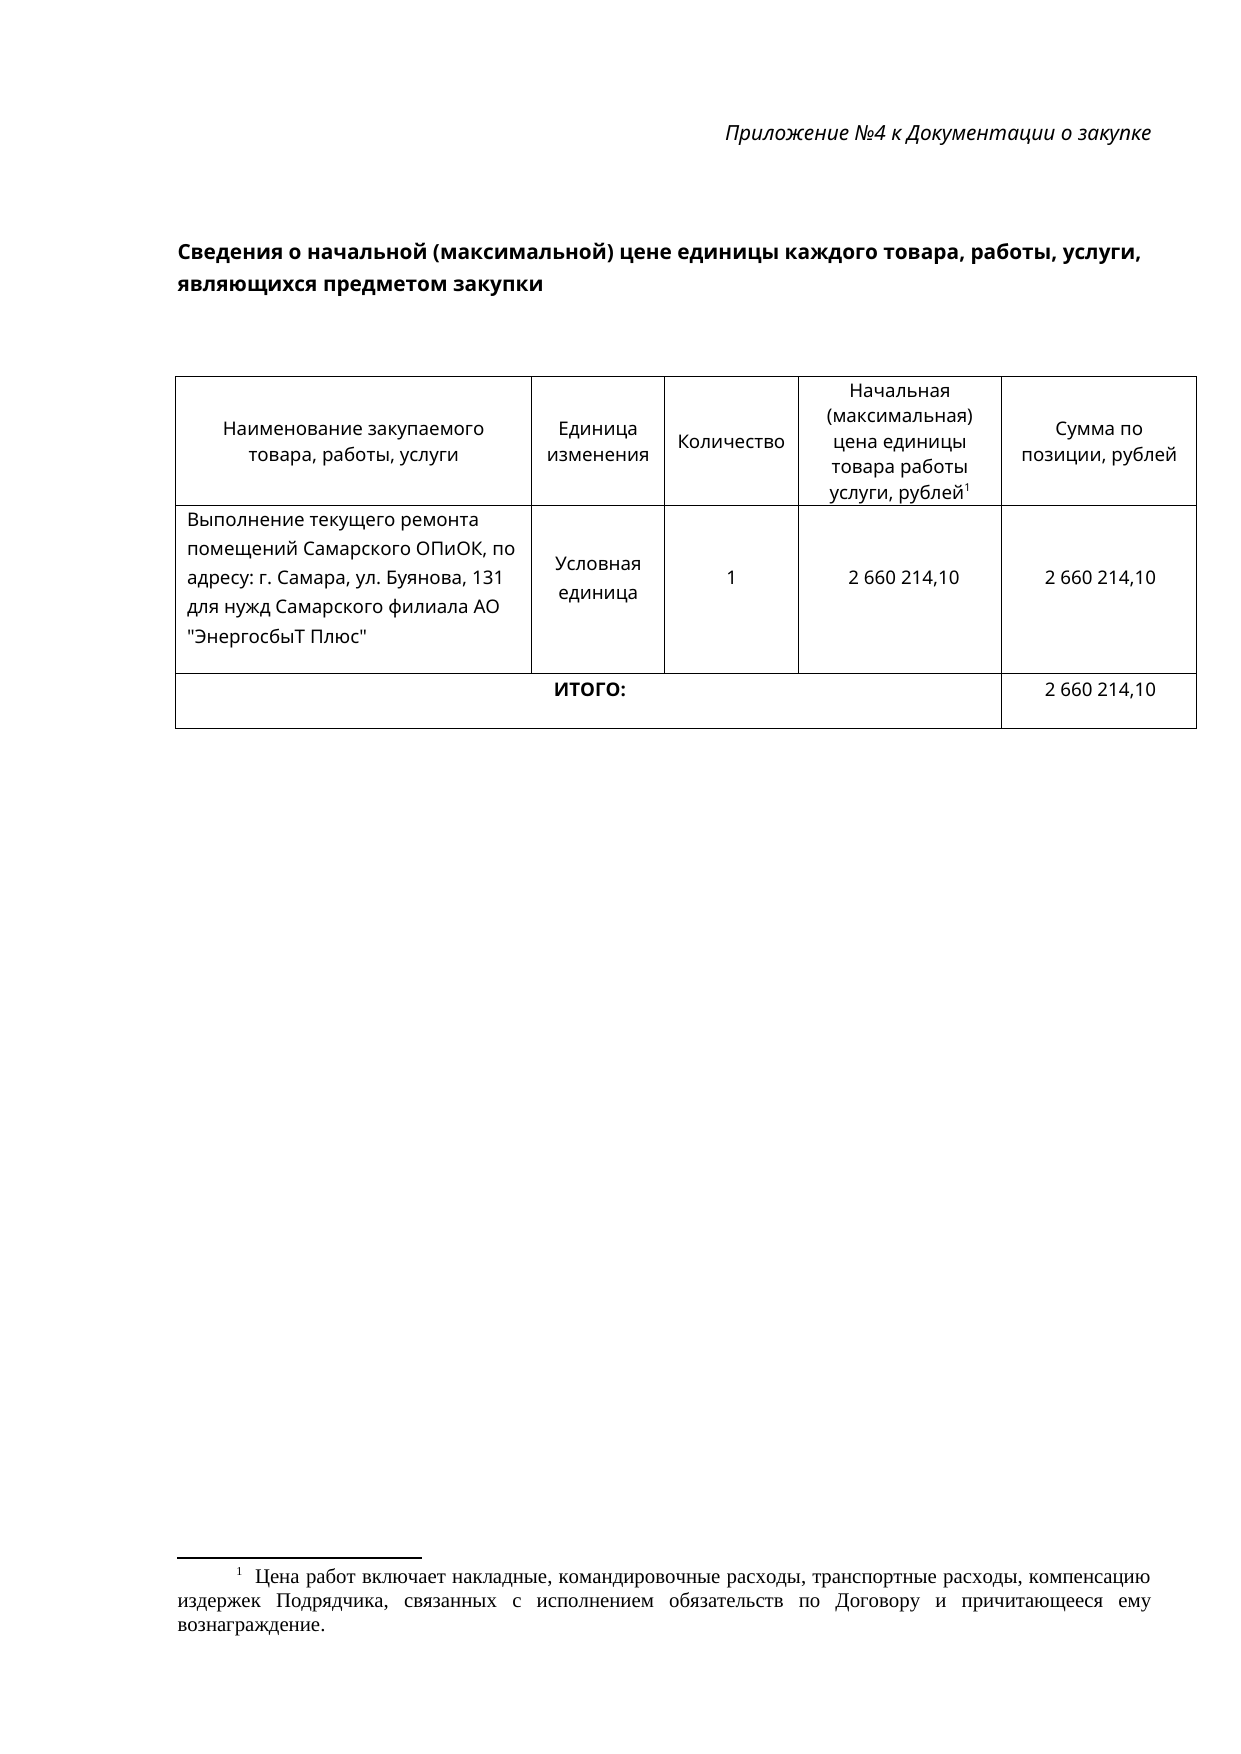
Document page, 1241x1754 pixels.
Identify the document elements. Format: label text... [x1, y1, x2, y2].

table_cell Условная единица [532, 506, 664, 673]
text Сведения о начальной (максимальной) цене единицы каждого товара, работы, услуги, являющихся предметом закупки [177, 237, 1152, 298]
table_cell 2 660 214,10 [1002, 506, 1196, 673]
table_header Начальная (максимальная) цена единицы товара работы услуги, рублей [799, 377, 1001, 505]
table_header Наименование закупаемого товара, работы, услуги [176, 377, 531, 505]
list Приложение №4 к Документации о закупке [252, 118, 1152, 147]
table_cell Выполнение текущего ремонта помещений Самарского ОПиОК, по адресу: г. Самара, ул. Буянова, 131 для нужд Самарского филиала АО "ЭнергосбыТ Плюс" [176, 506, 531, 673]
table_header Количество [665, 377, 798, 505]
table_cell 2 660 214,10 [799, 506, 1001, 673]
table_cell 2 660 214,10 [1002, 674, 1196, 728]
table_cell 1 [665, 506, 798, 673]
table_header Единица изменения [532, 377, 664, 505]
table_cell ИТОГО: [176, 674, 1001, 728]
table_header Сумма по позиции, рублей [1002, 377, 1196, 505]
